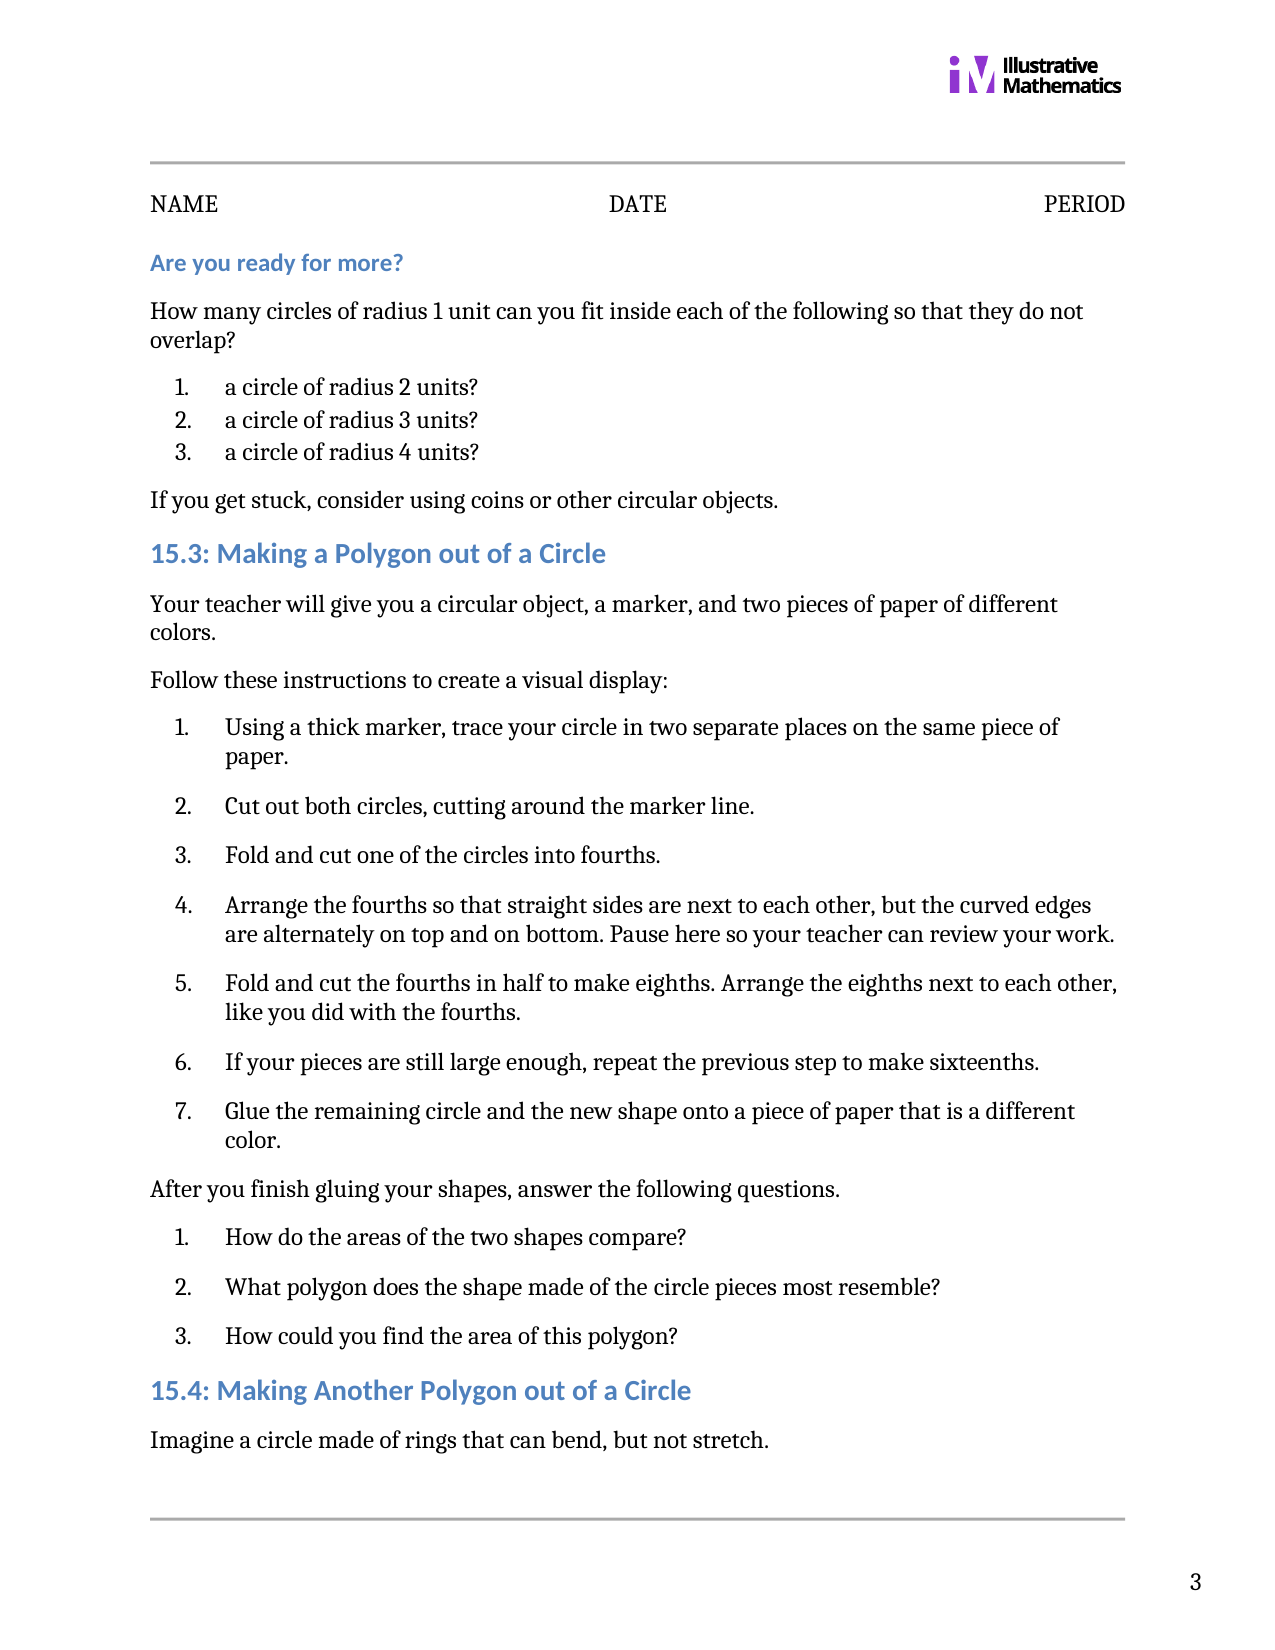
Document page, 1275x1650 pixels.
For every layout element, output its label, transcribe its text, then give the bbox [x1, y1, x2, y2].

list Fold and cut one of the circles into fourths. [175, 841, 1125, 870]
list If your pieces are still large enough, repeat the previous step to make sixteenths. [175, 1047, 1125, 1076]
text If you get stuck, consider using coins or other circular objects. [150, 486, 1125, 514]
text Imagine a circle made of rings that can bend, but not stretch. [150, 1426, 1125, 1455]
list Using a thick marker, trace your circle in two separate places on the same piece of paper. [175, 713, 1125, 771]
text Follow these instructions to create a visual display: [150, 666, 1125, 694]
list a circle of radius 4 units? [175, 438, 1125, 467]
list Cut out both circles, cutting around the marker line. [175, 792, 1125, 820]
subtitle 15.4: Making Another Polygon out of a Circle [150, 1372, 1125, 1407]
list a circle of radius 2 units? [175, 373, 1125, 402]
picture [949, 55, 1121, 93]
list Arrange the fourths so that straight sides are next to each other, but the curved edges are alternately on top and on bottom. Pause here so your teacher can review your work. [175, 891, 1125, 948]
list a circle of radius 3 units? [175, 406, 1125, 434]
list What polygon does the shape made of the circle pieces most resemble? [175, 1272, 1125, 1301]
list Fold and cut the fourths in half to make eighths. Arrange the eighths next to each other, like you did with the fourths. [175, 969, 1125, 1027]
text Your teacher will give you a circular object, a marker, and two pieces of paper of different colors. [150, 589, 1125, 647]
list How could you find the area of this polygon? [175, 1322, 1125, 1351]
subtitle 15.3: Making a Polygon out of a Circle [150, 535, 1125, 571]
list Glue the remaining circle and the new shape onto a piece of paper that is a different color. [175, 1097, 1125, 1154]
text How many circles of radius 1 unit can you fit inside each of the following so that they do not overlap? [150, 297, 1125, 354]
subtitle Are you ready for more? [150, 247, 1125, 278]
text After you finish gluing your shapes, answer the following questions. [150, 1175, 1125, 1204]
list How do the areas of the two shapes compare? [175, 1223, 1125, 1252]
